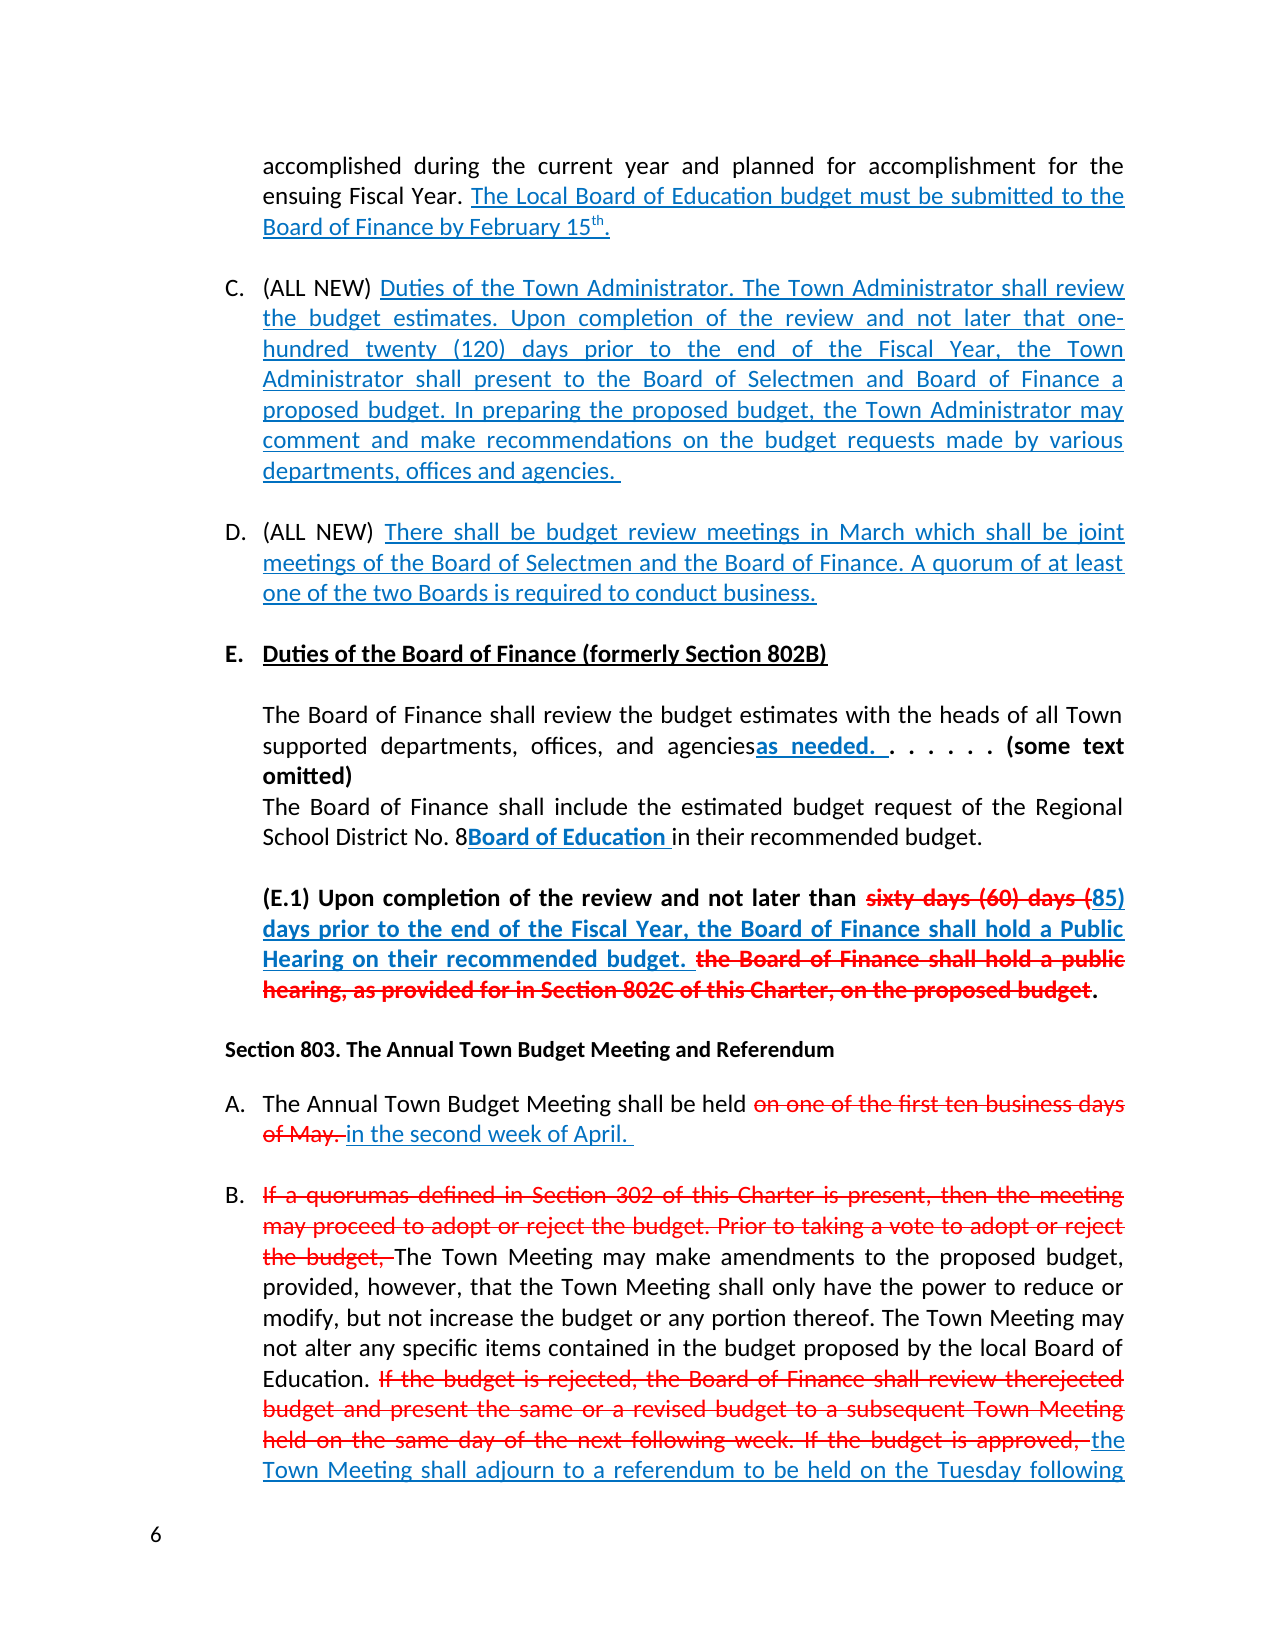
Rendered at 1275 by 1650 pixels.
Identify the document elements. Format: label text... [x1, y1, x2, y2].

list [225, 1180, 1125, 1485]
list The Board of Finance shall include the estimated budget request of the Regional School District No. 8Board of Education in their recommended budget. [262, 791, 1125, 852]
list Duties of the Board of Finance (formerly Section 802B) [225, 638, 1125, 669]
list (ALL NEW) Duties of the Town Administrator. The Town Administrator shall review the budget estimates. Upon completion of the review and not later that one-hundred twenty (120) days prior to the end of the Fiscal Year, the Town Administrator shall present to the Board of Selectmen and Board of Finance a proposed budget. In preparing the proposed budget, the Town Administrator may comment and make recommendations on the budget requests made by various departments, offices and agencies. [225, 272, 1125, 486]
list The Annual Town Budget Meeting shall be held on one of the first ten business days of May. in the second week of April. [225, 1088, 1125, 1149]
list (E.1) Upon completion of the review and not later than sixty days (60) days (85) days prior to the end of the Fiscal Year, the Board of Finance shall hold a Public Hearing on their recommended budget. the Board of Finance shall hold a public hearing, as provided for in Section 802C of this Charter, on the proposed budget. [262, 882, 1125, 939]
list The Board of Finance shall review the budget estimates with the heads of all Town supported departments, offices, and agenciesas needed. . . . . . . (some text omitted) [262, 699, 1125, 791]
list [225, 150, 1125, 242]
list (E.1) Upon completion of the review and not later than sixty days (60) days (85) days prior to the end of the Fiscal Year, the Board of Finance shall hold a Public Hearing on their recommended budget. the Board of Finance shall hold a public hearing, as provided for in Section 802C of this Charter, on the proposed budget. [262, 940, 1125, 1004]
list (ALL NEW) There shall be budget review meetings in March which shall be joint meetings of the Board of Selectmen and the Board of Finance. A quorum of at least one of the two Boards is required to conduct business. [225, 516, 1125, 608]
text Section 803. The Annual Town Budget Meeting and Referendum [150, 1035, 1125, 1063]
